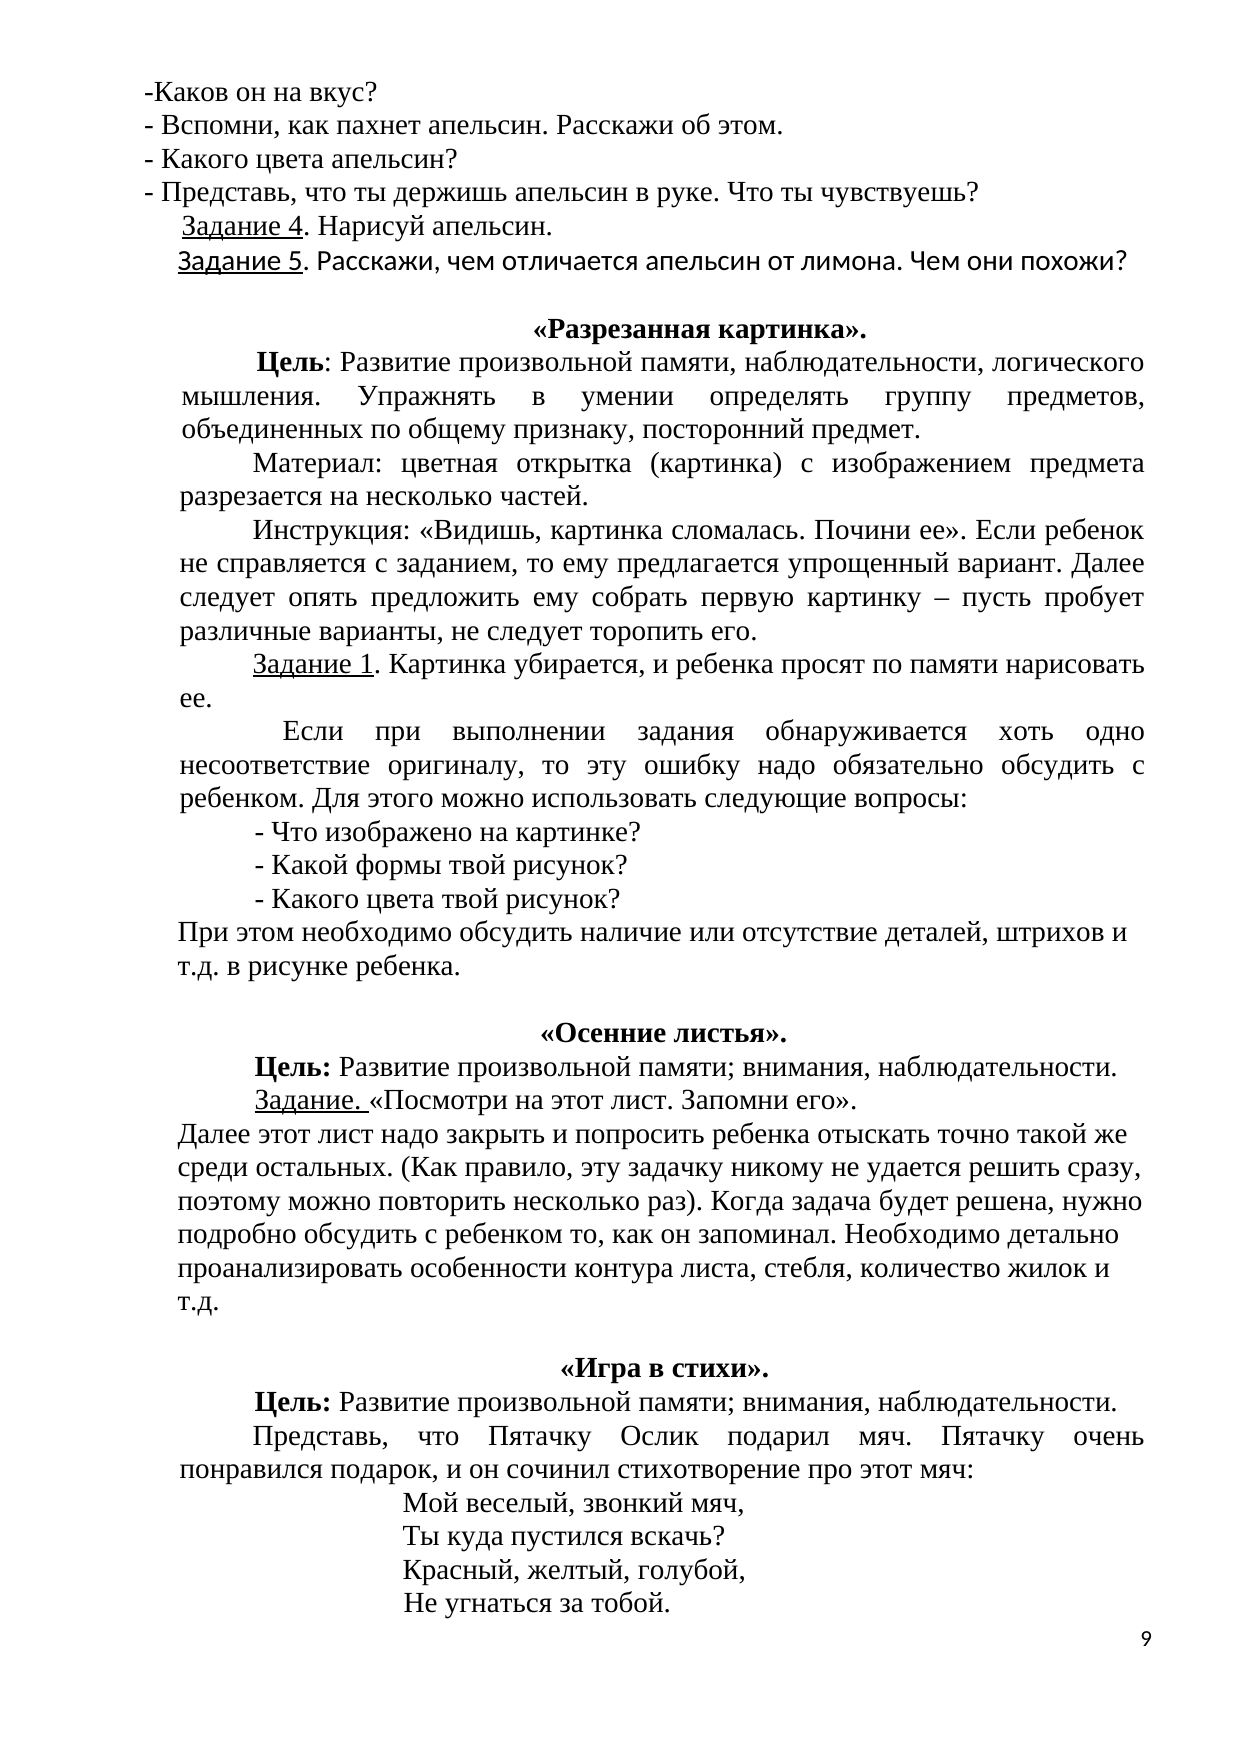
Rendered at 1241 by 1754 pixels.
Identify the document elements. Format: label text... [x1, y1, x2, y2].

text Задание. «Посмотри на этот лист. Запомни его». [181, 1082, 1145, 1116]
text - Какого цвета апельсин? [144, 141, 1145, 174]
text -Каков он на вкус? [144, 74, 1145, 107]
text - Представь, что ты держишь апельсин в руке. Что ты чувствуешь? [144, 174, 1145, 208]
text Представь, что Пятачку Ослик подарил мяч. Пятачку очень понравился подарок, и он сочинил стихотворение про этот мяч: [179, 1418, 1145, 1485]
text - Какого цвета твой рисунок? [254, 881, 1145, 914]
text Цель: Развитие произвольной памяти; внимания, наблюдательности. [181, 1049, 1145, 1082]
text - Вспомни, как пахнет апельсин. Расскажи об этом. [144, 107, 1145, 141]
text «Осенние листья». [181, 1015, 1145, 1049]
text Мой веселый, звонкий мяч, [402, 1485, 1145, 1518]
text Задание 5. Расскажи, чем отличается апельсин от лимона. Чем они похожи? [177, 242, 1152, 277]
text При этом необходимо обсудить наличие или отсутствие деталей, штрихов и т.д. в рисунке ребенка. [177, 914, 1152, 982]
text «Разрезанная картинка». [254, 311, 1145, 344]
text - Какой формы твой рисунок? [254, 847, 1145, 881]
text Далее этот лист надо закрыть и попросить ребенка отыскать точно такой же среди остальных. (Как правило, эту задачку никому не удается решить сразу, поэтому можно повторить несколько раз). Когда задача будет решена, нужно подробно обсудить с ребенком то, как он запоминал. Необходимо детально проанализировать особенности контура листа, стебля, количество жилок и т.д. [177, 1116, 1152, 1317]
text Задание 1. Картинка убирается, и ребенка просят по памяти нарисовать ее. [179, 646, 1145, 713]
text Если при выполнении задания обнаруживается хоть одно несоответствие оригиналу, то эту ошибку надо обязательно обсудить с ребенком. Для этого можно использовать следующие вопросы: [179, 713, 1145, 814]
text Цель: Развитие произвольной памяти; внимания, наблюдательности. [181, 1384, 1145, 1418]
text Инструкция: «Видишь, картинка сломалась. Почини ее». Если ребенок не справляется с заданием, то ему предлагается упрощенный вариант. Далее следует опять предложить ему собрать первую картинку – пусть пробует различные варианты, не следует торопить его. [179, 512, 1145, 646]
text Ты куда пустился вскачь? [402, 1518, 1145, 1552]
text Не угнаться за тобой. [177, 1585, 1152, 1619]
text - Что изображено на картинке? [254, 814, 1145, 847]
text Материал: цветная открытка (картинка) с изображением предмета разрезается на несколько частей. [179, 445, 1145, 512]
text «Игра в стихи». [177, 1351, 1152, 1384]
text Цель: Развитие произвольной памяти, наблюдательности, логического мышления. Упражнять в умении определять группу предметов, объединенных по общему признаку, посторонний предмет. [181, 344, 1145, 445]
text Красный, желтый, голубой, [402, 1552, 1145, 1585]
text Задание 4. Нарисуй апельсин. [181, 208, 1145, 242]
